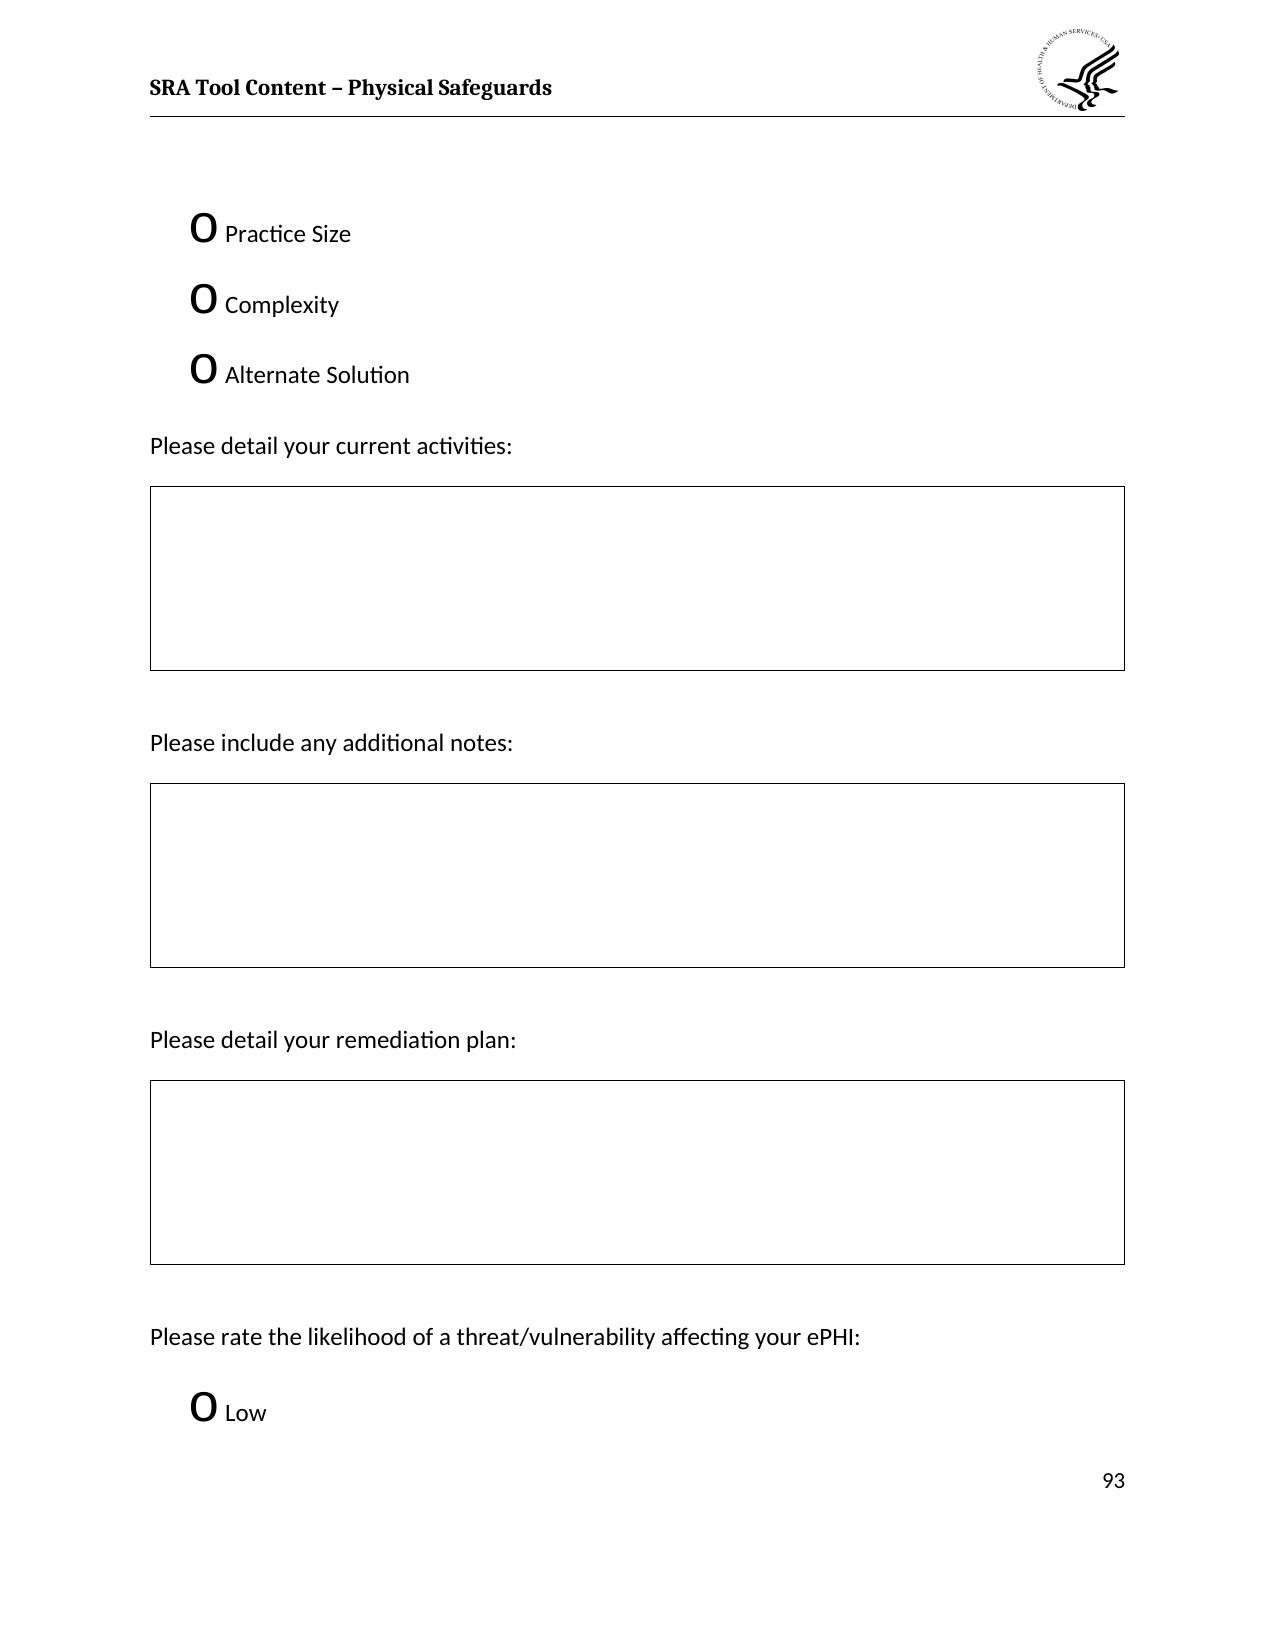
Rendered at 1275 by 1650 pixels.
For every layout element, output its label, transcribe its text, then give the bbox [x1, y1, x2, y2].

table_header [151, 1081, 1124, 1264]
text Please detail your current activities: [150, 430, 1125, 461]
picture [1037, 29, 1119, 111]
table_header [151, 487, 1124, 670]
list Complexity [187, 268, 1125, 329]
table_header [151, 784, 1124, 967]
text Please include any additional notes: [150, 727, 1125, 757]
text Please rate the likelihood of a threat/vulnerability affecting your ePHI: [150, 1321, 1125, 1351]
list Practice Size [187, 198, 1125, 259]
list Low [187, 1377, 1125, 1438]
text Please detail your remediation plan: [150, 1024, 1125, 1054]
list Alternate Solution [187, 339, 1125, 400]
